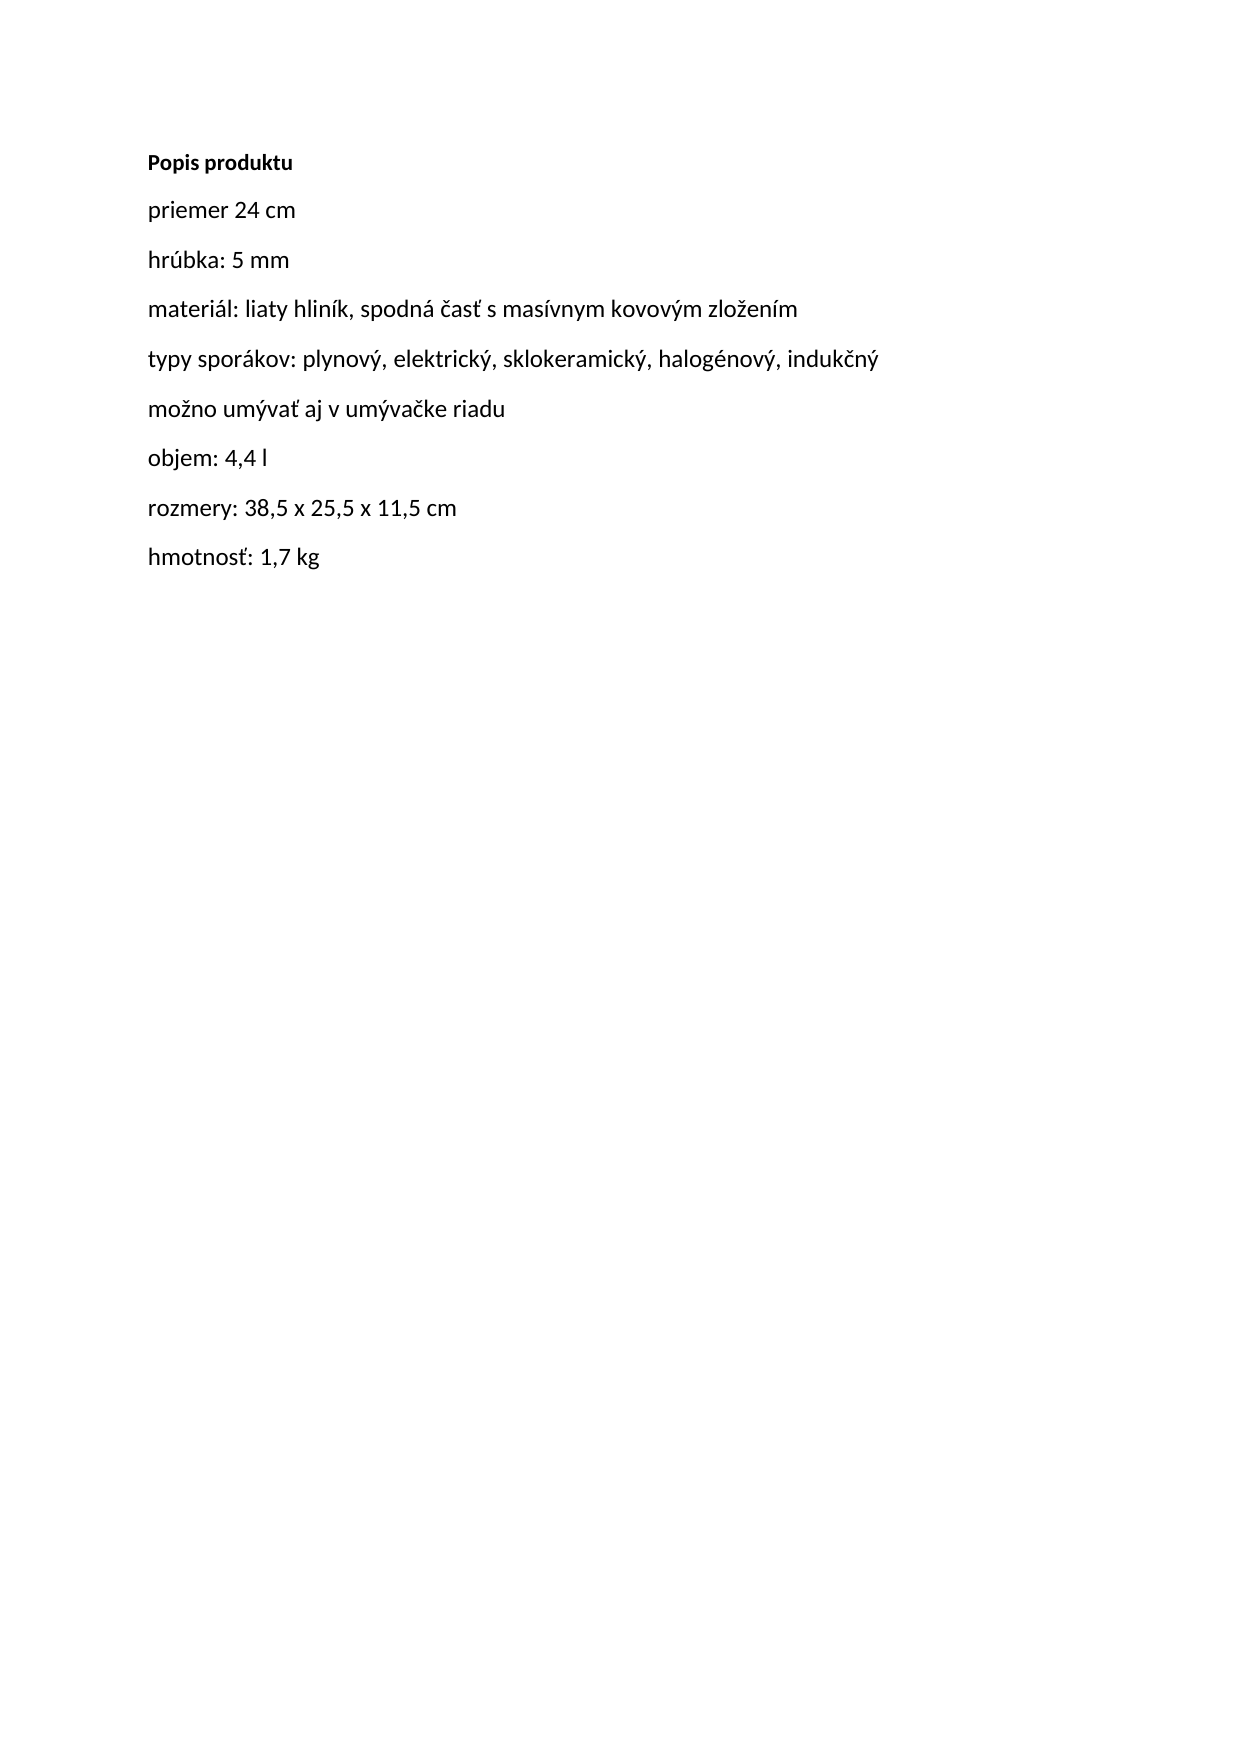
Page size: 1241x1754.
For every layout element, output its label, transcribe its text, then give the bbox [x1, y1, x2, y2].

text hmotnosť: 1,7 kg [148, 542, 1093, 572]
text hrúbka: 5 mm [148, 244, 1093, 274]
text materiál: liaty hliník, spodná časť s masívnym kovovým zložením [148, 294, 1093, 324]
text rozmery: 38,5 x 25,5 x 11,5 cm [148, 492, 1093, 522]
text typy sporákov: plynový, elektrický, sklokeramický, halogénový, indukčný [148, 343, 1093, 374]
text priemer 24 cm [148, 194, 1093, 225]
text možno umývať aj v umývačke riadu [148, 393, 1093, 423]
text objem: 4,4 l [148, 442, 1093, 473]
text Popis produktu [148, 148, 1093, 176]
